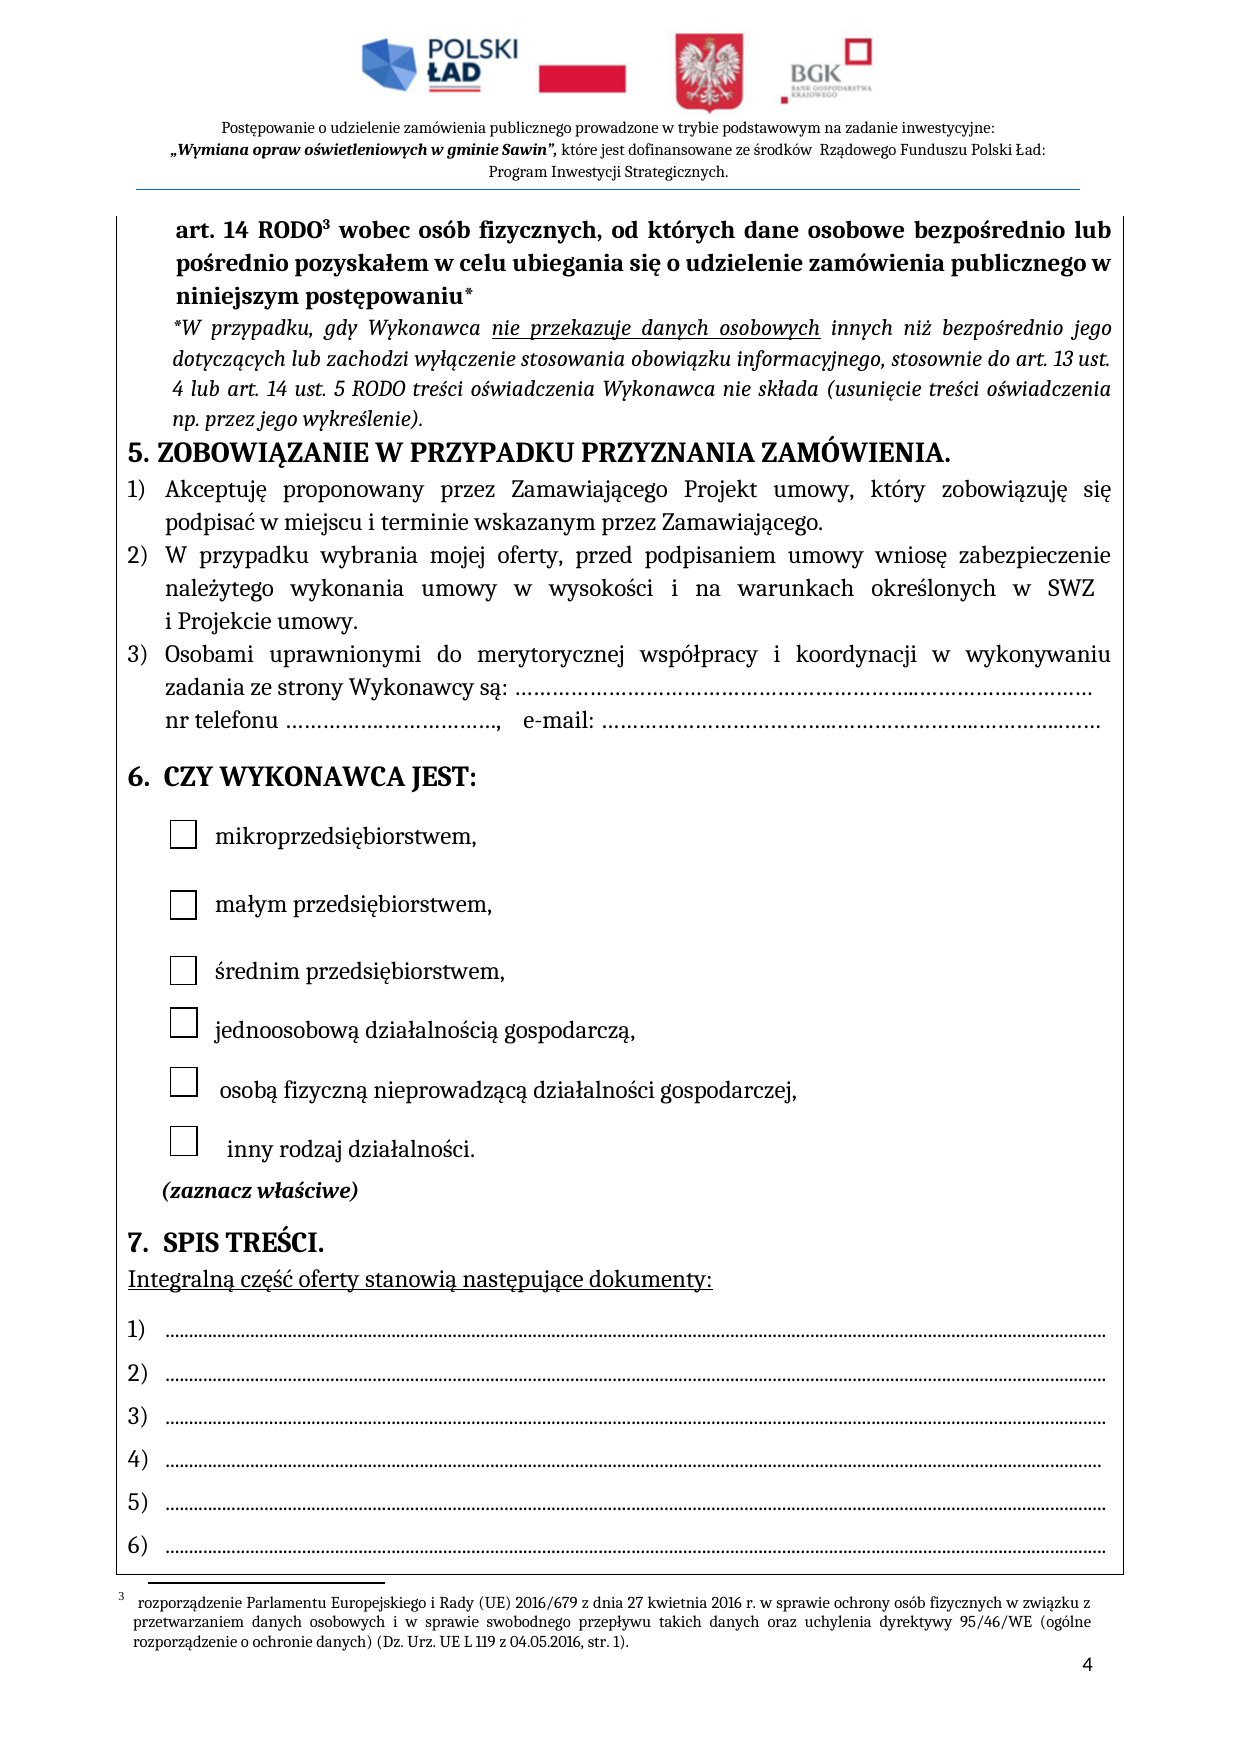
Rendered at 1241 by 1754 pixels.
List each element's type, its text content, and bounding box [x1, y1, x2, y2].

table_cell SPIS TREŚCI. Integralną część oferty stanowią następujące dokumenty: ........................................................................................................................................................................................................ ........................................................................................................................................................................................................ ........................................................................................................................................................................................................ ....................................................................................................................................................................................................... ........................................................................................................................................................................................................ ........................................................................................................................................................................................................ [117, 1226, 1123, 1574]
picture [350, 19, 890, 119]
table_cell ZOBOWIĄZANIE W PRZYPADKU PRZYZNANIA ZAMÓWIENIA. Akceptuję proponowany przez Zamawiającego Projekt umowy, który zobowiązuję się podpisać w miejscu i terminie wskazanym przez Zamawiającego. W przypadku wybrania mojej oferty, przed podpisaniem umowy wniosę zabezpieczenie należytego wykonania umowy w wysokości i na warunkach określonych w SWZ i Projekcie umowy. Osobami uprawnionymi do merytorycznej współpracy i koordynacji w wykonywaniu zadania ze strony Wykonawcy są: ………………………………………………………..…………….………… nr telefonu …………….………………, e-mail: ………………………………..…………………..…………..…… [117, 436, 1123, 760]
table_cell CZY WYKONAWCA JEST: mikroprzedsiębiorstwem, małym przedsiębiorstwem, średnim przedsiębiorstwem, jednoosobową działalnością gospodarczą, osobą fizyczną nieprowadzącą działalności gospodarczej, inny rodzaj działalności. (zaznacz właściwe) [117, 760, 1123, 1226]
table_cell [117, 216, 1123, 436]
